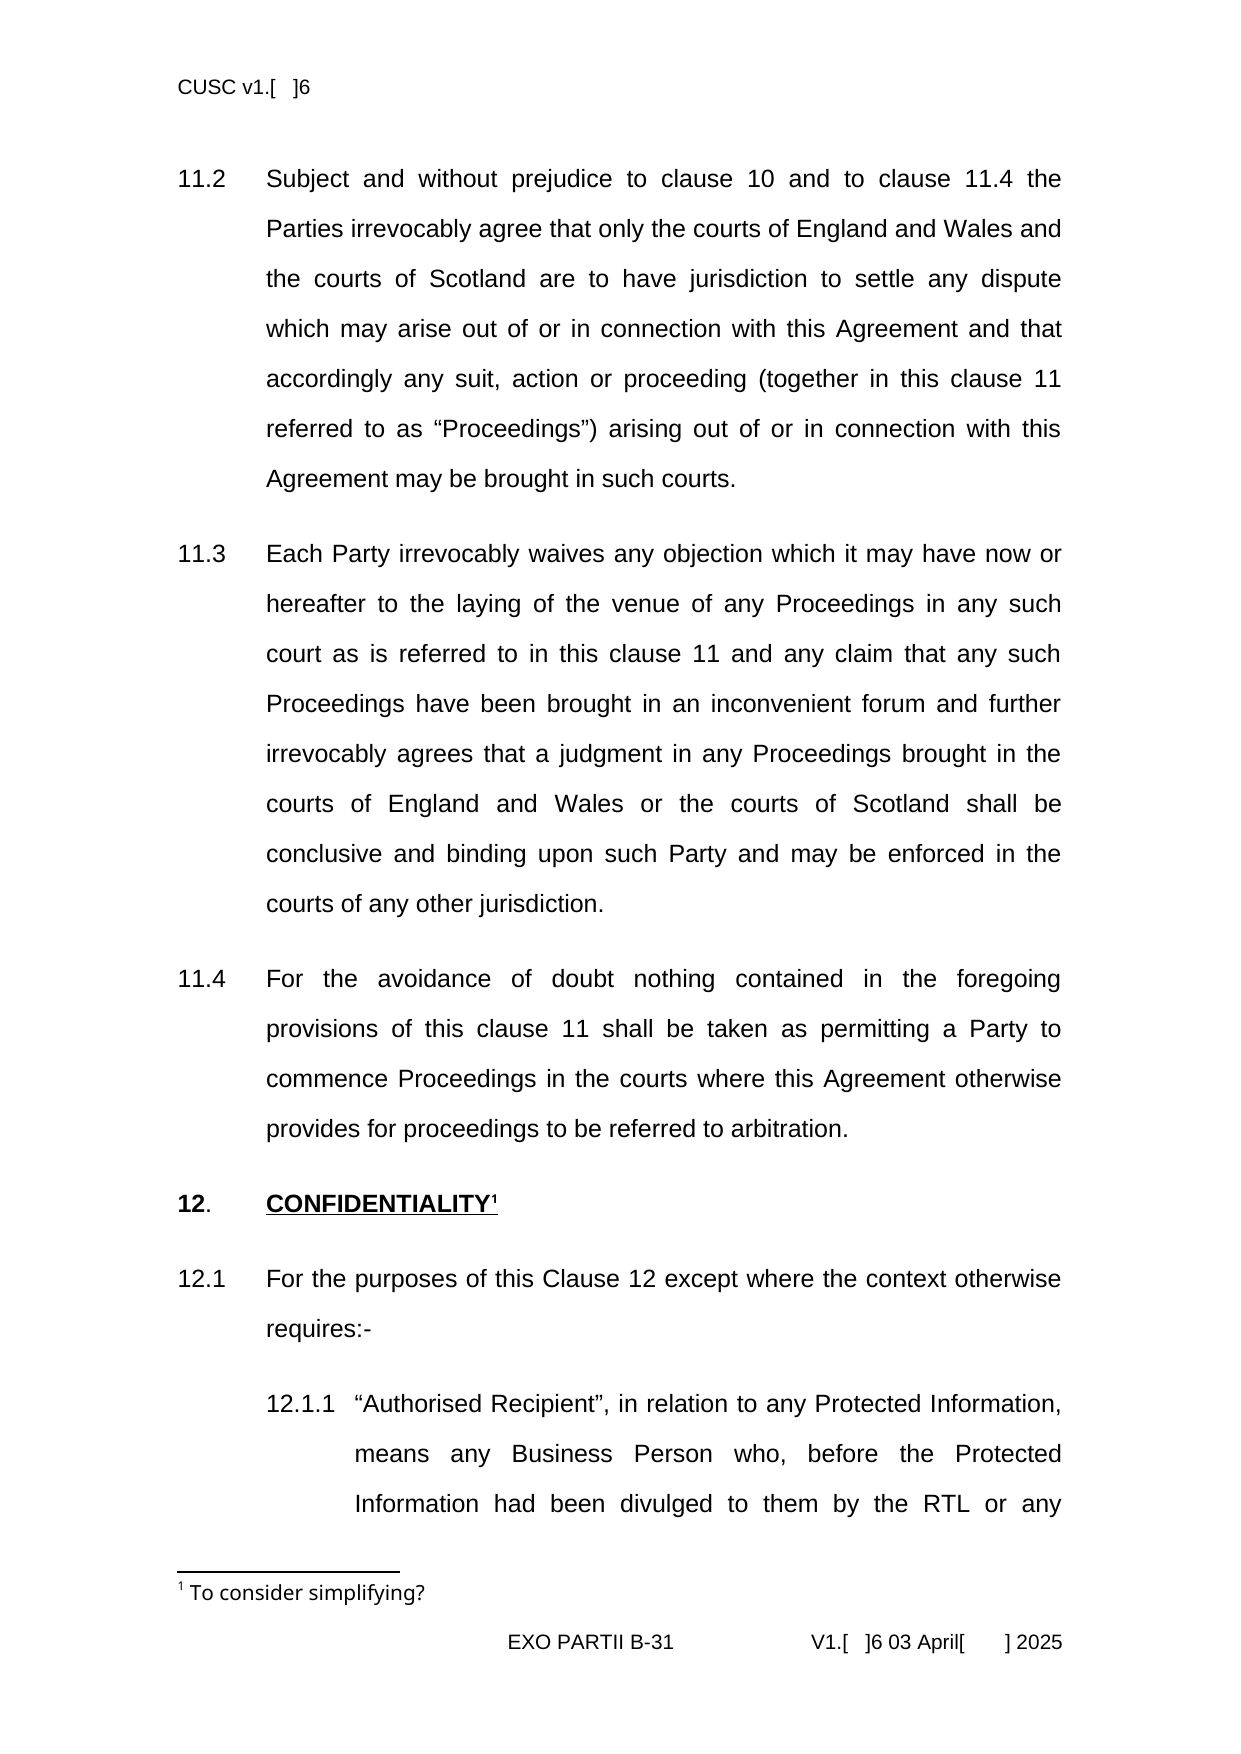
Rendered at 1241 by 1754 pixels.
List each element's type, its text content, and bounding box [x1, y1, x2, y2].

text 12.1 For the purposes of this Clause 12 except where the context otherwise requires:- [177, 1248, 1063, 1348]
text 12. CONFIDENTIALITY [177, 1173, 1063, 1223]
text 11.4 For the avoidance of doubt nothing contained in the foregoing provisions of this clause 11 shall be taken as permitting a Party to commence Proceedings in the courts where this Agreement otherwise provides for proceedings to be referred to arbitration. [177, 948, 1063, 1148]
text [266, 1373, 1063, 1523]
text 11.2 Subject and without prejudice to clause 10 and to clause 11.4 the Parties irrevocably agree that only the courts of England and Wales and the courts of Scotland are to have jurisdiction to settle any dispute which may arise out of or in connection with this Agreement and that accordingly any suit, action or proceeding (together in this clause 11 referred to as “Proceedings”) arising out of or in connection with this Agreement may be brought in such courts. [177, 148, 1063, 498]
text 11.3 Each Party irrevocably waives any objection which it may have now or hereafter to the laying of the venue of any Proceedings in any such court as is referred to in this clause 11 and any claim that any such Proceedings have been brought in an inconvenient forum and further irrevocably agrees that a judgment in any Proceedings brought in the courts of England and Wales or the courts of Scotland shall be conclusive and binding upon such Party and may be enforced in the courts of any other jurisdiction. [177, 523, 1063, 923]
